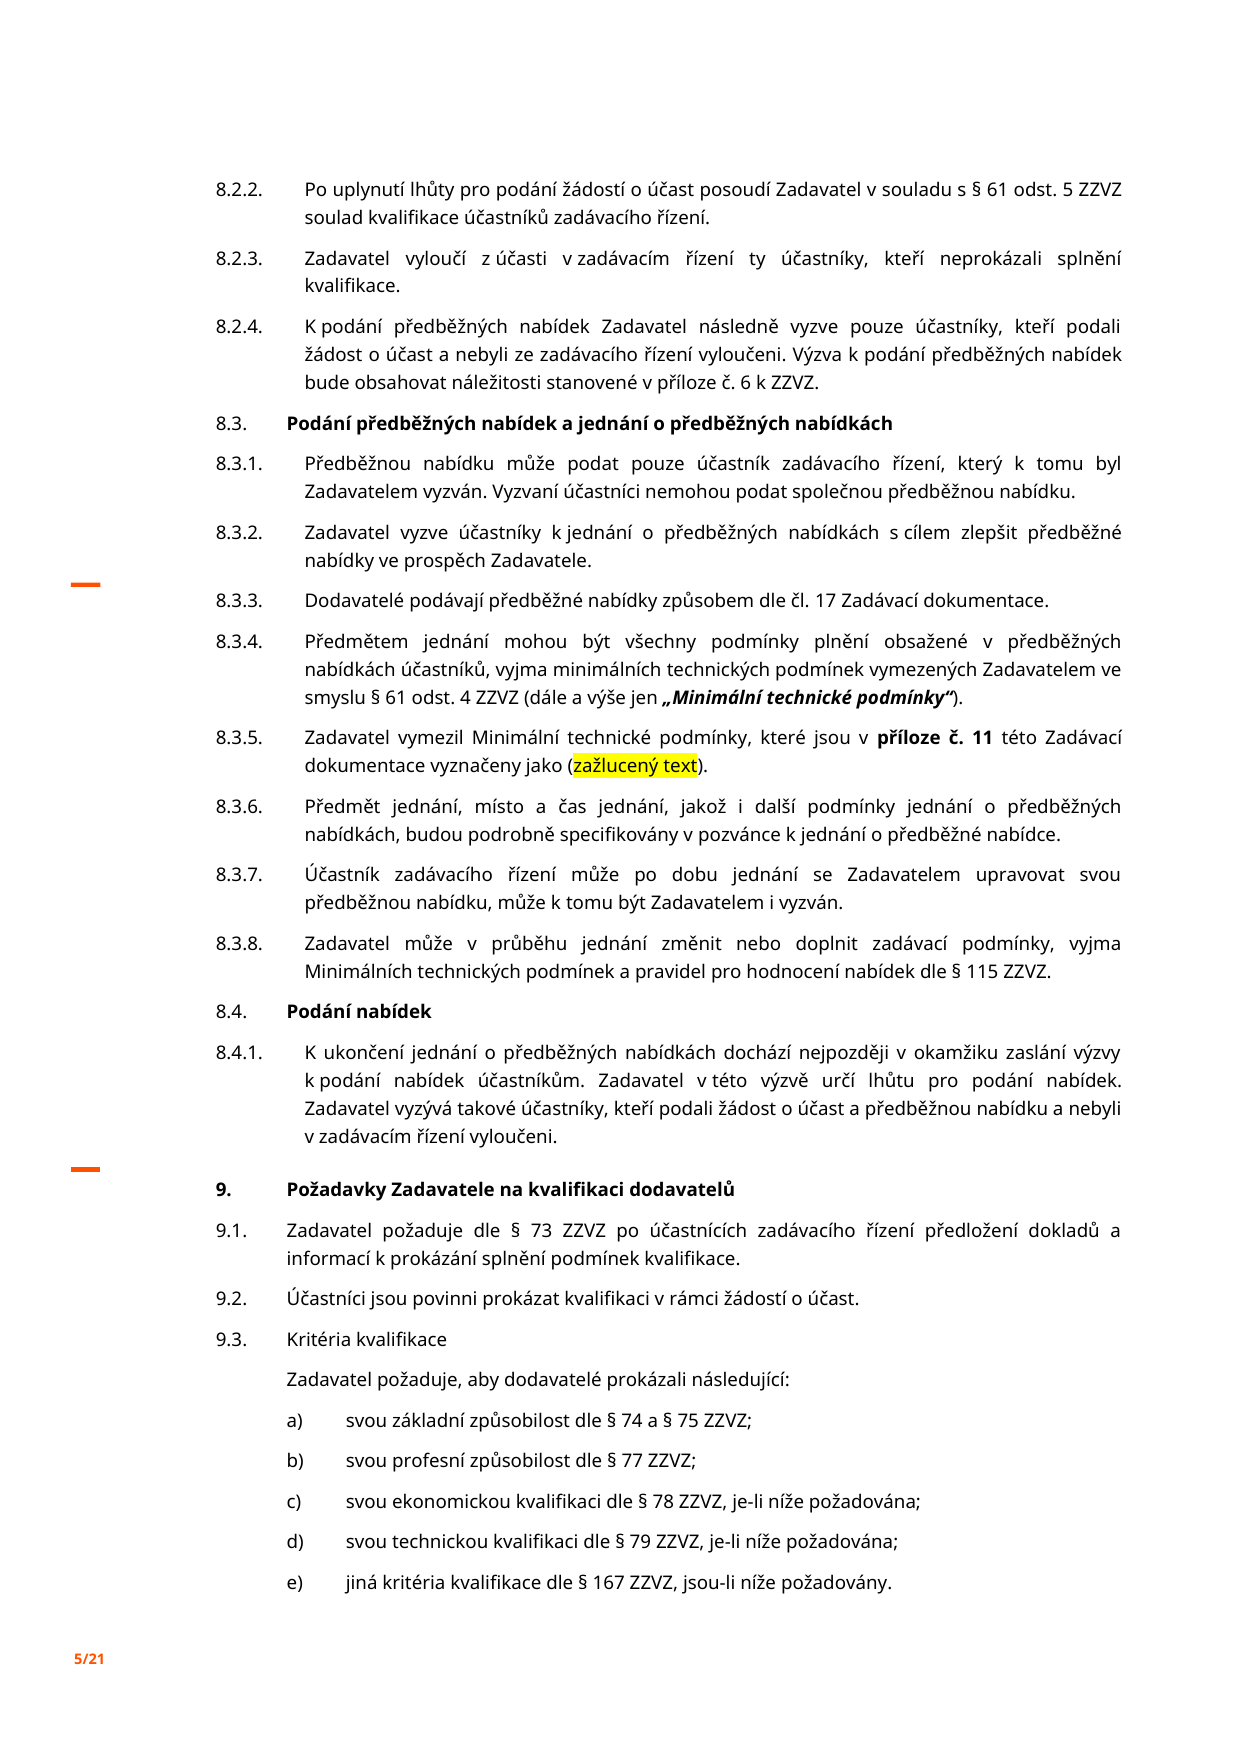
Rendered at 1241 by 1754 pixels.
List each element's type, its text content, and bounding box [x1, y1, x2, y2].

text K podání předběžných nabídek Zadavatel následně vyzve pouze účastníky, kteří podali žádost o účast a nebyli ze zadávacího řízení vyloučeni. Výzva k podání předběžných nabídek bude obsahovat náležitosti stanovené v příloze č. 6 k ZZVZ. [216, 313, 1122, 395]
text Zadavatel vyloučí z účasti v zadávacím řízení ty účastníky, kteří neprokázali splnění kvalifikace. [216, 245, 1122, 298]
text svou profesní způsobilost dle § 77 ZZVZ; [286, 1447, 1122, 1473]
text Kritéria kvalifikace [216, 1326, 1122, 1351]
text jiná kritéria kvalifikace dle § 167 ZZVZ, jsou-li níže požadovány. [286, 1569, 1122, 1594]
text Předběžnou nabídku může podat pouze účastník zadávacího řízení, který k tomu byl Zadavatelem vyzván. Vyzvaní účastníci nemohou podat společnou předběžnou nabídku. [216, 450, 1122, 504]
text Podání nabídek [216, 999, 1122, 1024]
text Zadavatel vyzve účastníky k jednání o předběžných nabídkách s cílem zlepšit předběžné nabídky ve prospěch Zadavatele. [216, 519, 1122, 572]
text Zadavatel může v průběhu jednání změnit nebo doplnit zadávací podmínky, vyjma Minimálních technických podmínek a pravidel pro hodnocení nabídek dle § 115 ZZVZ. [216, 930, 1122, 984]
text Předmětem jednání mohou být všechny podmínky plnění obsažené v předběžných nabídkách účastníků, vyjma minimálních technických podmínek vymezených Zadavatelem ve smyslu § 61 odst. 4 ZZVZ (dále a výše jen „Minimální technické podmínky“). [216, 628, 1122, 709]
text Požadavky Zadavatele na kvalifikaci dodavatelů [216, 1176, 1122, 1202]
text Zadavatel požaduje, aby dodavatelé prokázali následující: [286, 1366, 1122, 1392]
text K ukončení jednání o předběžných nabídkách dochází nejpozději v okamžiku zaslání výzvy k podání nabídek účastníkům. Zadavatel v této výzvě určí lhůtu pro podání nabídek. Zadavatel vyzývá takové účastníky, kteří podali žádost o účast a předběžnou nabídku a nebyli v zadávacím řízení vyloučeni. [216, 1039, 1122, 1149]
text Po uplynutí lhůty pro podání žádostí o účast posoudí Zadavatel v souladu s § 61 odst. 5 ZZVZ soulad kvalifikace účastníků zadávacího řízení. [216, 176, 1122, 230]
text svou ekonomickou kvalifikaci dle § 78 ZZVZ, je-li níže požadována; [286, 1488, 1122, 1513]
text svou technickou kvalifikaci dle § 79 ZZVZ, je-li níže požadována; [286, 1528, 1122, 1554]
text Zadavatel vymezil Minimální technické podmínky, které jsou v příloze č. 11 této Zadávací dokumentace vyznačeny jako (zažlucený text). [216, 724, 1122, 778]
text Účastníci jsou povinni prokázat kvalifikaci v rámci žádostí o účast. [216, 1285, 1122, 1311]
text Účastník zadávacího řízení může po dobu jednání se Zadavatelem upravovat svou předběžnou nabídku, může k tomu být Zadavatelem i vyzván. [216, 862, 1122, 915]
text Dodavatelé podávají předběžné nabídky způsobem dle čl. 17 Zadávací dokumentace. [216, 587, 1122, 613]
text svou základní způsobilost dle § 74 a § 75 ZZVZ; [286, 1407, 1122, 1432]
text Předmět jednání, místo a čas jednání, jakož i další podmínky jednání o předběžných nabídkách, budou podrobně specifikovány v pozvánce k jednání o předběžné nabídce. [216, 793, 1122, 847]
text Podání předběžných nabídek a jednání o předběžných nabídkách [216, 410, 1122, 435]
text Zadavatel požaduje dle § 73 ZZVZ po účastnících zadávacího řízení předložení dokladů a informací k prokázání splnění podmínek kvalifikace. [216, 1217, 1122, 1270]
